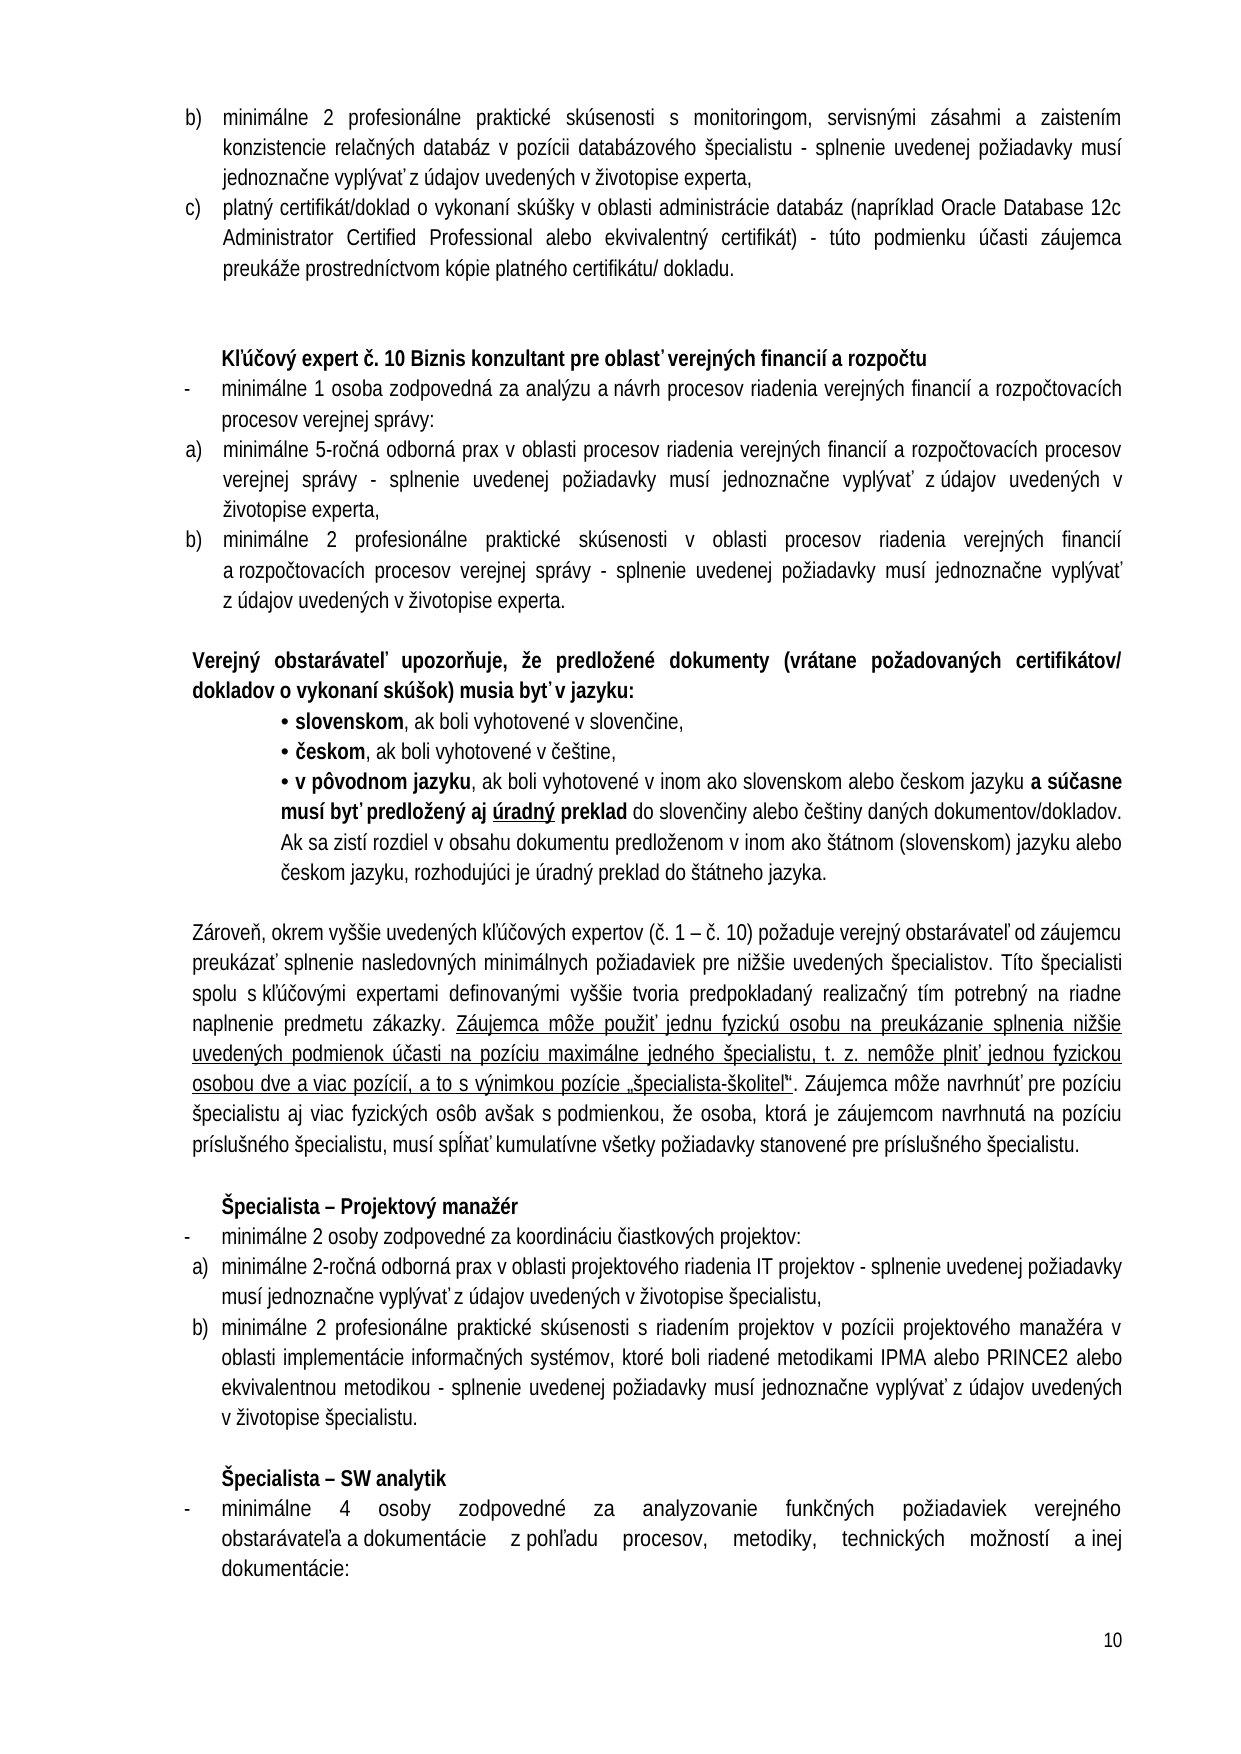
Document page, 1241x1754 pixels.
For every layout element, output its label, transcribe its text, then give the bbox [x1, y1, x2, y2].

text Kľúčový expert č. 10 Biznis konzultant pre oblasť verejných financií a rozpočtu [148, 345, 1122, 371]
text Špecialista – Projektový manažér [148, 1193, 1122, 1219]
list platný certifikát/doklad o vykonaní skúšky v oblasti administrácie databáz (napríklad Oracle Database 12c Administrator Certified Professional alebo ekvivalentný certifikát) - túto podmienku účasti záujemca preukáže prostredníctvom kópie platného certifikátu/ dokladu. [185, 194, 1122, 281]
text Zároveň, okrem vyššie uvedených kľúčových expertov (č. 1 – č. 10) požaduje verejný obstarávateľ od záujemcu preukázať splnenie nasledovných minimálnych požiadaviek pre nižšie uvedených špecialistov. Títo špecialisti spolu s kľúčovými expertami definovanými vyššie tvoria predpokladaný realizačný tím potrebný na riadne naplnenie predmetu zákazky. Záujemca môže použiť jednu fyzickú osobu na preukázanie splnenia nižšie uvedených podmienok účasti na pozíciu maximálne jedného špecialistu, t. z. nemôže plniť jednou fyzickou osobou dve a viac pozícií, a to s výnimkou pozície „špecialista-školiteľ“. Záujemca môže navrhnúť pre pozíciu špecialistu aj viac fyzických osôb avšak s podmienkou, že osoba, ktorá je záujemcom navrhnutá na pozíciu príslušného špecialistu, musí spĺňať kumulatívne všetky požiadavky stanovené pre príslušného špecialistu. [192, 919, 1122, 1063]
list minimálne 1 osoba zodpovedná za analýzu a návrh procesov riadenia verejných financií a rozpočtovacích procesov verejnej správy: [184, 375, 1122, 432]
list českom, ak boli vyhotovené v češtine, [281, 738, 1122, 764]
text Verejný obstarávateľ upozorňuje, že predložené dokumenty (vrátane požadovaných certifikátov/ dokladov o vykonaní skúšok) musia byť v jazyku: [192, 647, 1122, 704]
list minimálne 4 osoby zodpovedné za analyzovanie funkčných požiadaviek verejného obstarávateľa a dokumentácie z pohľadu procesov, metodiky, technických možností a inej dokumentácie: [184, 1495, 1122, 1581]
list v pôvodnom jazyku, ak boli vyhotovené v inom ako slovenskom alebo českom jazyku a súčasne musí byť predložený aj úradný preklad do slovenčiny alebo češtiny daných dokumentov/dokladov. Ak sa zistí rozdiel v obsahu dokumentu predloženom v inom ako štátnom (slovenskom) jazyku alebo českom jazyku, rozhodujúci je úradný preklad do štátneho jazyka. [281, 768, 1122, 885]
text Zároveň, okrem vyššie uvedených kľúčových expertov (č. 1 – č. 10) požaduje verejný obstarávateľ od záujemcu preukázať splnenie nasledovných minimálnych požiadaviek pre nižšie uvedených špecialistov. Títo špecialisti spolu s kľúčovými expertami definovanými vyššie tvoria predpokladaný realizačný tím potrebný na riadne naplnenie predmetu zákazky. Záujemca môže použiť jednu fyzickú osobu na preukázanie splnenia nižšie uvedených podmienok účasti na pozíciu maximálne jedného špecialistu, t. z. nemôže plniť jednou fyzickou osobou dve a viac pozícií, a to s výnimkou pozície „špecialista-školiteľ“. Záujemca môže navrhnúť pre pozíciu špecialistu aj viac fyzických osôb avšak s podmienkou, že osoba, ktorá je záujemcom navrhnutá na pozíciu príslušného špecialistu, musí spĺňať kumulatívne všetky požiadavky stanovené pre príslušného špecialistu. [192, 1064, 1122, 1157]
text Špecialista – SW analytik [148, 1464, 1122, 1491]
list minimálne 5-ročná odborná prax v oblasti procesov riadenia verejných financií a rozpočtovacích procesov verejnej správy - splnenie uvedenej požiadavky musí jednoznačne vyplývať z údajov uvedených v životopise experta, [185, 436, 1122, 522]
list minimálne 2 profesionálne praktické skúsenosti s monitoringom, servisnými zásahmi a zaistením konzistencie relačných databáz v pozícii databázového špecialistu - splnenie uvedenej požiadavky musí jednoznačne vyplývať z údajov uvedených v životopise experta, [185, 103, 1122, 190]
list minimálne 2 osoby zodpovedné za koordináciu čiastkových projektov: [184, 1223, 1122, 1249]
list minimálne 2 profesionálne praktické skúsenosti s riadením projektov v pozícii projektového manažéra v oblasti implementácie informačných systémov, ktoré boli riadené metodikami IPMA alebo PRINCE2 alebo ekvivalentnou metodikou - splnenie uvedenej požiadavky musí jednoznačne vyplývať z údajov uvedených v životopise špecialistu. [192, 1313, 1122, 1430]
list minimálne 2-ročná odborná prax v oblasti projektového riadenia IT projektov - splnenie uvedenej požiadavky musí jednoznačne vyplývať z údajov uvedených v životopise špecialistu, [192, 1253, 1122, 1309]
list minimálne 2 profesionálne praktické skúsenosti v oblasti procesov riadenia verejných financií a rozpočtovacích procesov verejnej správy - splnenie uvedenej požiadavky musí jednoznačne vyplývať z údajov uvedených v životopise experta. [185, 526, 1122, 613]
list slovenskom, ak boli vyhotovené v slovenčine, [266, 708, 1122, 734]
